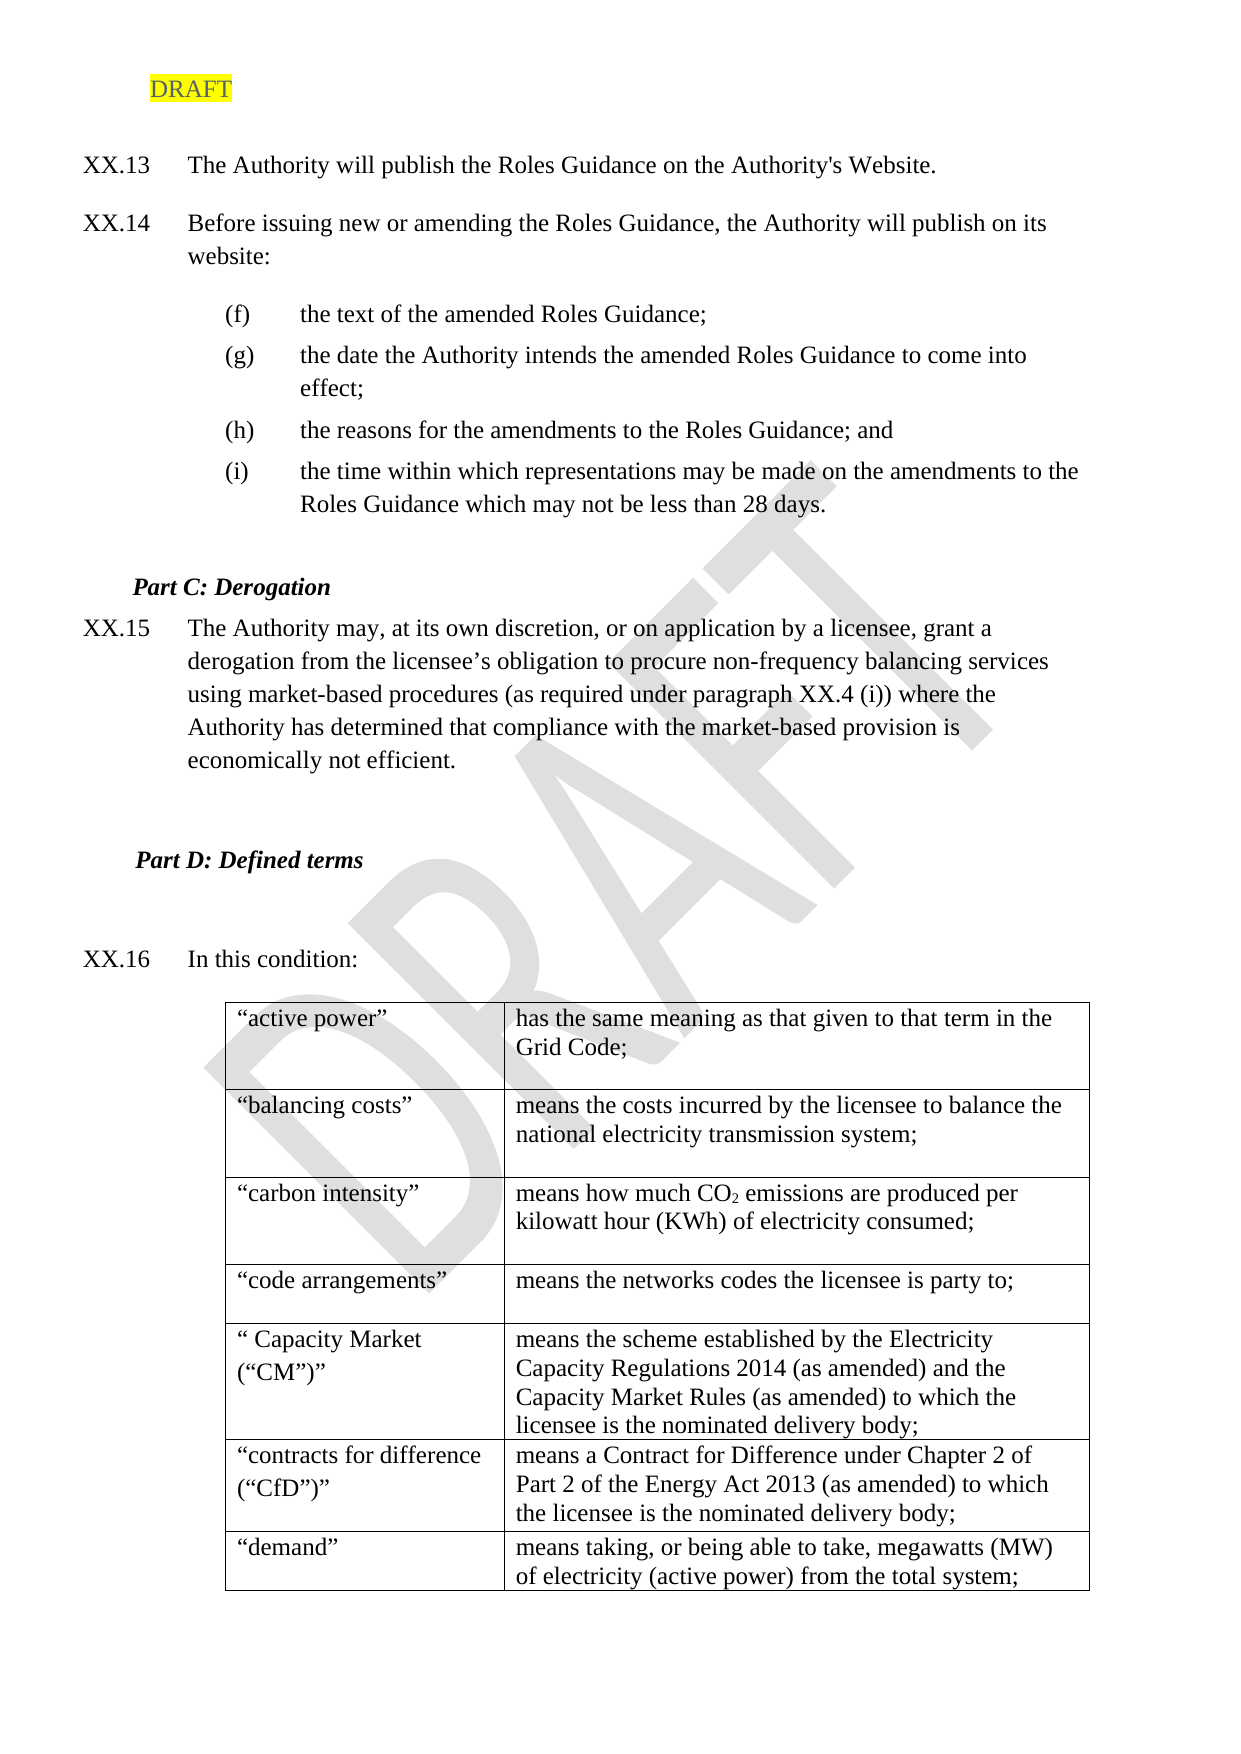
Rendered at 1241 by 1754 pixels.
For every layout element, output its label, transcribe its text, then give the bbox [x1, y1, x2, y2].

text Part D: Defined terms [135, 845, 1090, 873]
table_cell “carbon intensity” [226, 1178, 504, 1264]
text Before issuing new or amending the Roles Guidance, the Authority will publish on its website: [150, 208, 1090, 270]
table_cell “code arrangements” [226, 1265, 504, 1323]
table_cell “contracts for difference (“CfD”)” [226, 1440, 504, 1531]
table_header has the same meaning as that given to that term in the Grid Code; [505, 1003, 1089, 1089]
table_cell means the networks codes the licensee is party to; [505, 1265, 1089, 1323]
table_cell means the costs incurred by the licensee to balance the national electricity transmission system; [505, 1090, 1089, 1177]
list the text of the amended Roles Guidance; [225, 299, 1090, 328]
list the reasons for the amendments to the Roles Guidance; and [225, 415, 1090, 443]
list the time within which representations may be made on the amendments to the Roles Guidance which may not be less than 28 days. [225, 456, 1090, 518]
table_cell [505, 1532, 1089, 1590]
text The Authority may, at its own discretion, or on application by a licensee, grant a derogation from the licensee’s obligation to procure non-frequency balancing services using market-based procedures (as required under paragraph XX.4 (i)) where the Authority has determined that compliance with the market-based provision is economically not efficient. [150, 613, 1090, 774]
text In this condition: [150, 944, 1090, 973]
table_cell “ Capacity Market (“CM”)” [226, 1324, 504, 1439]
table_cell “demand” [226, 1532, 504, 1590]
table_cell means how much CO2 emissions are produced per kilowatt hour (KWh) of electricity consumed; [505, 1178, 1089, 1264]
table_header “active power” [226, 1003, 504, 1089]
table_cell means a Contract for Difference under Chapter 2 of Part 2 of the Energy Act 2013 (as amended) to which the licensee is the nominated delivery body; [505, 1440, 1089, 1531]
subtitle Part C: Derogation [132, 572, 1090, 601]
text The Authority will publish the Roles Guidance on the Authority's Website. [150, 150, 1090, 179]
list the date the Authority intends the amended Roles Guidance to come into effect; [225, 340, 1090, 402]
table_cell means the scheme established by the Electricity Capacity Regulations 2014 (as amended) and the Capacity Market Rules (as amended) to which the licensee is the nominated delivery body; [505, 1324, 1089, 1439]
table_cell “balancing costs” [226, 1090, 504, 1177]
